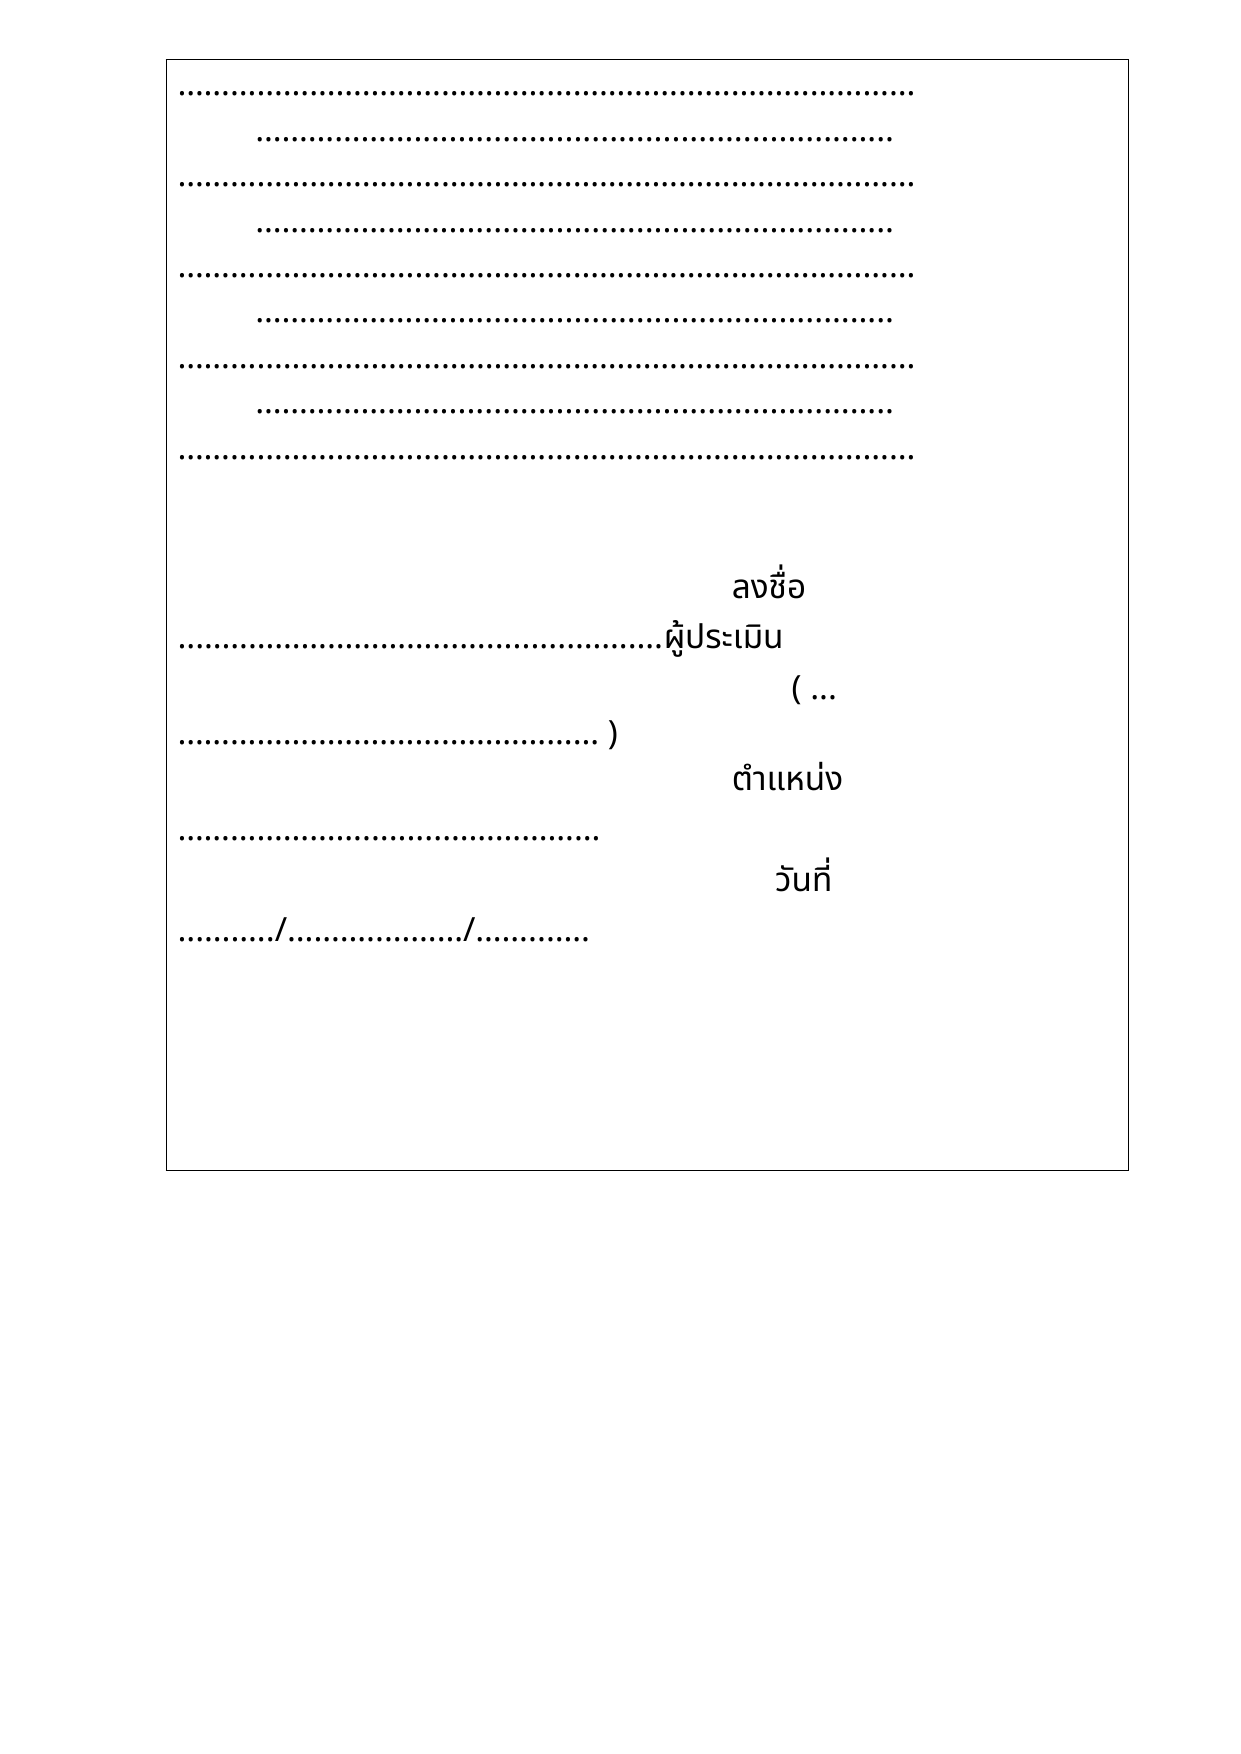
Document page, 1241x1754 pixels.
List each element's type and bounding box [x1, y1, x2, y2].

table_header [167, 60, 1128, 1170]
